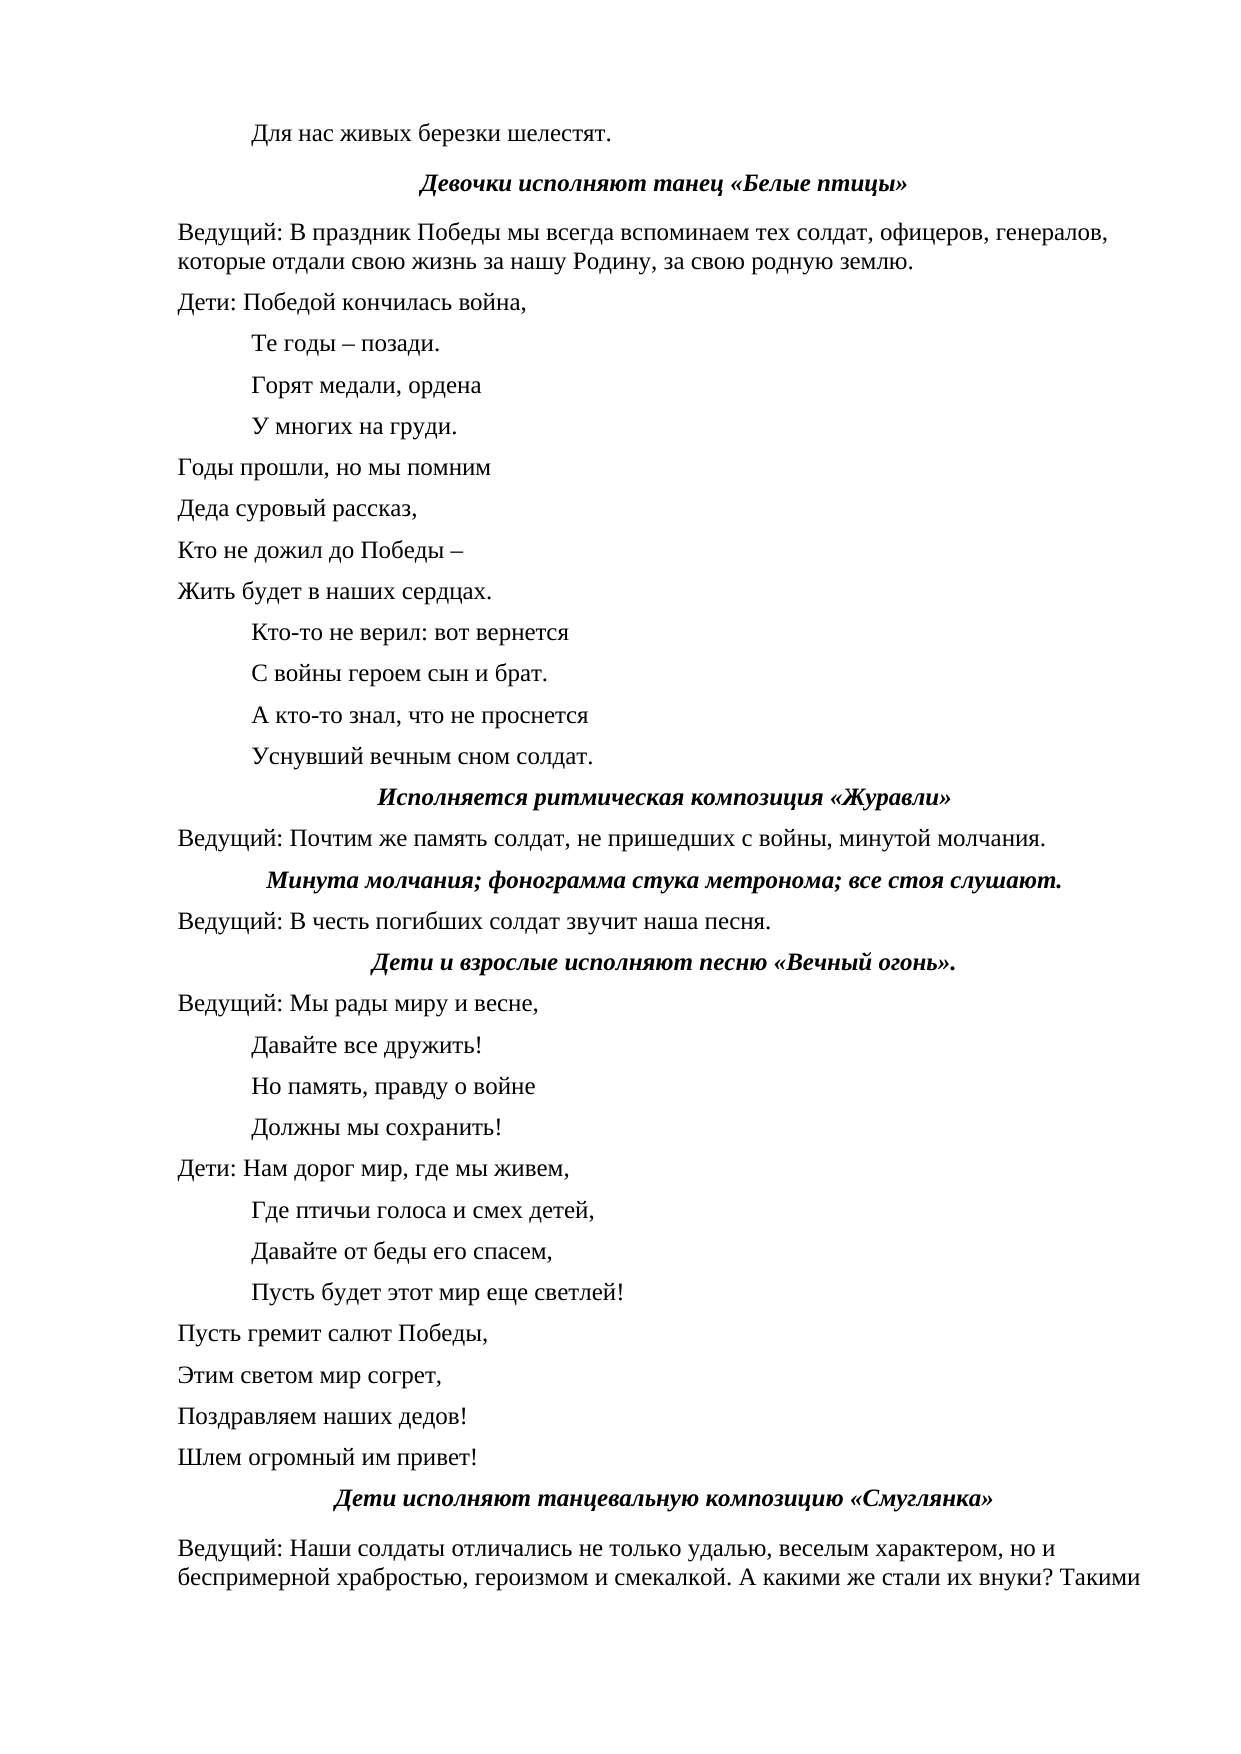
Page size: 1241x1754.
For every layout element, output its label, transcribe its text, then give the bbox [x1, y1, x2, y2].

text Дети и взрослые исполняют песню «Вечный огонь». [177, 947, 1152, 976]
text Деда суровый рассказ, [177, 493, 1152, 522]
text Давайте от беды его спасем, [177, 1236, 1152, 1265]
text А кто-то знал, что не проснется [177, 700, 1152, 728]
text Давайте все дружить! [177, 1030, 1152, 1058]
text Жить будет в наших сердцах. [177, 576, 1152, 605]
text Кто не дожил до Победы – [177, 535, 1152, 563]
text Исполняется ритмическая композиция «Журавли» [177, 782, 1152, 811]
text Но память, правду о войне [177, 1071, 1152, 1100]
text Годы прошли, но мы помним [177, 452, 1152, 481]
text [177, 1533, 1152, 1591]
text Дети: Нам дорог мир, где мы живем, [177, 1153, 1152, 1182]
text Горят медали, ордена [177, 370, 1152, 398]
text Где птичьи голоса и смех детей, [177, 1195, 1152, 1223]
text Должны мы сохранить! [177, 1112, 1152, 1141]
text С войны героем сын и брат. [177, 658, 1152, 687]
text Пусть гремит салют Победы, [177, 1318, 1152, 1347]
text Этим светом мир согрет, [177, 1360, 1152, 1388]
text Ведущий: В праздник Победы мы всегда вспоминаем тех солдат, офицеров, генералов, которые отдали свою жизнь за нашу Родину, за свою родную землю. [177, 217, 1152, 275]
text Дети: Победой кончилась война, [177, 287, 1152, 316]
text Для нас живых березки шелестят. [177, 118, 1152, 147]
text Те годы – позади. [177, 328, 1152, 357]
text Ведущий: Мы рады миру и весне, [177, 988, 1152, 1017]
text Поздравляем наших дедов! [177, 1401, 1152, 1430]
text Девочки исполняют танец «Белые птицы» [177, 168, 1152, 196]
text Кто-то не верил: вот вернется [177, 617, 1152, 646]
text Пусть будет этот мир еще светлей! [177, 1277, 1152, 1306]
text Ведущий: В честь погибших солдат звучит наша песня. [177, 906, 1152, 935]
text У многих на груди. [177, 411, 1152, 440]
text Минута молчания; фонограмма стука метронома; все стоя слушают. [177, 865, 1152, 893]
text Ведущий: Почтим же память солдат, не пришедших с войны, минутой молчания. [177, 823, 1152, 852]
text Уснувший вечным сном солдат. [177, 741, 1152, 770]
text Дети исполняют танцевальную композицию «Смуглянка» [177, 1483, 1152, 1512]
text Шлем огромный им привет! [177, 1442, 1152, 1471]
